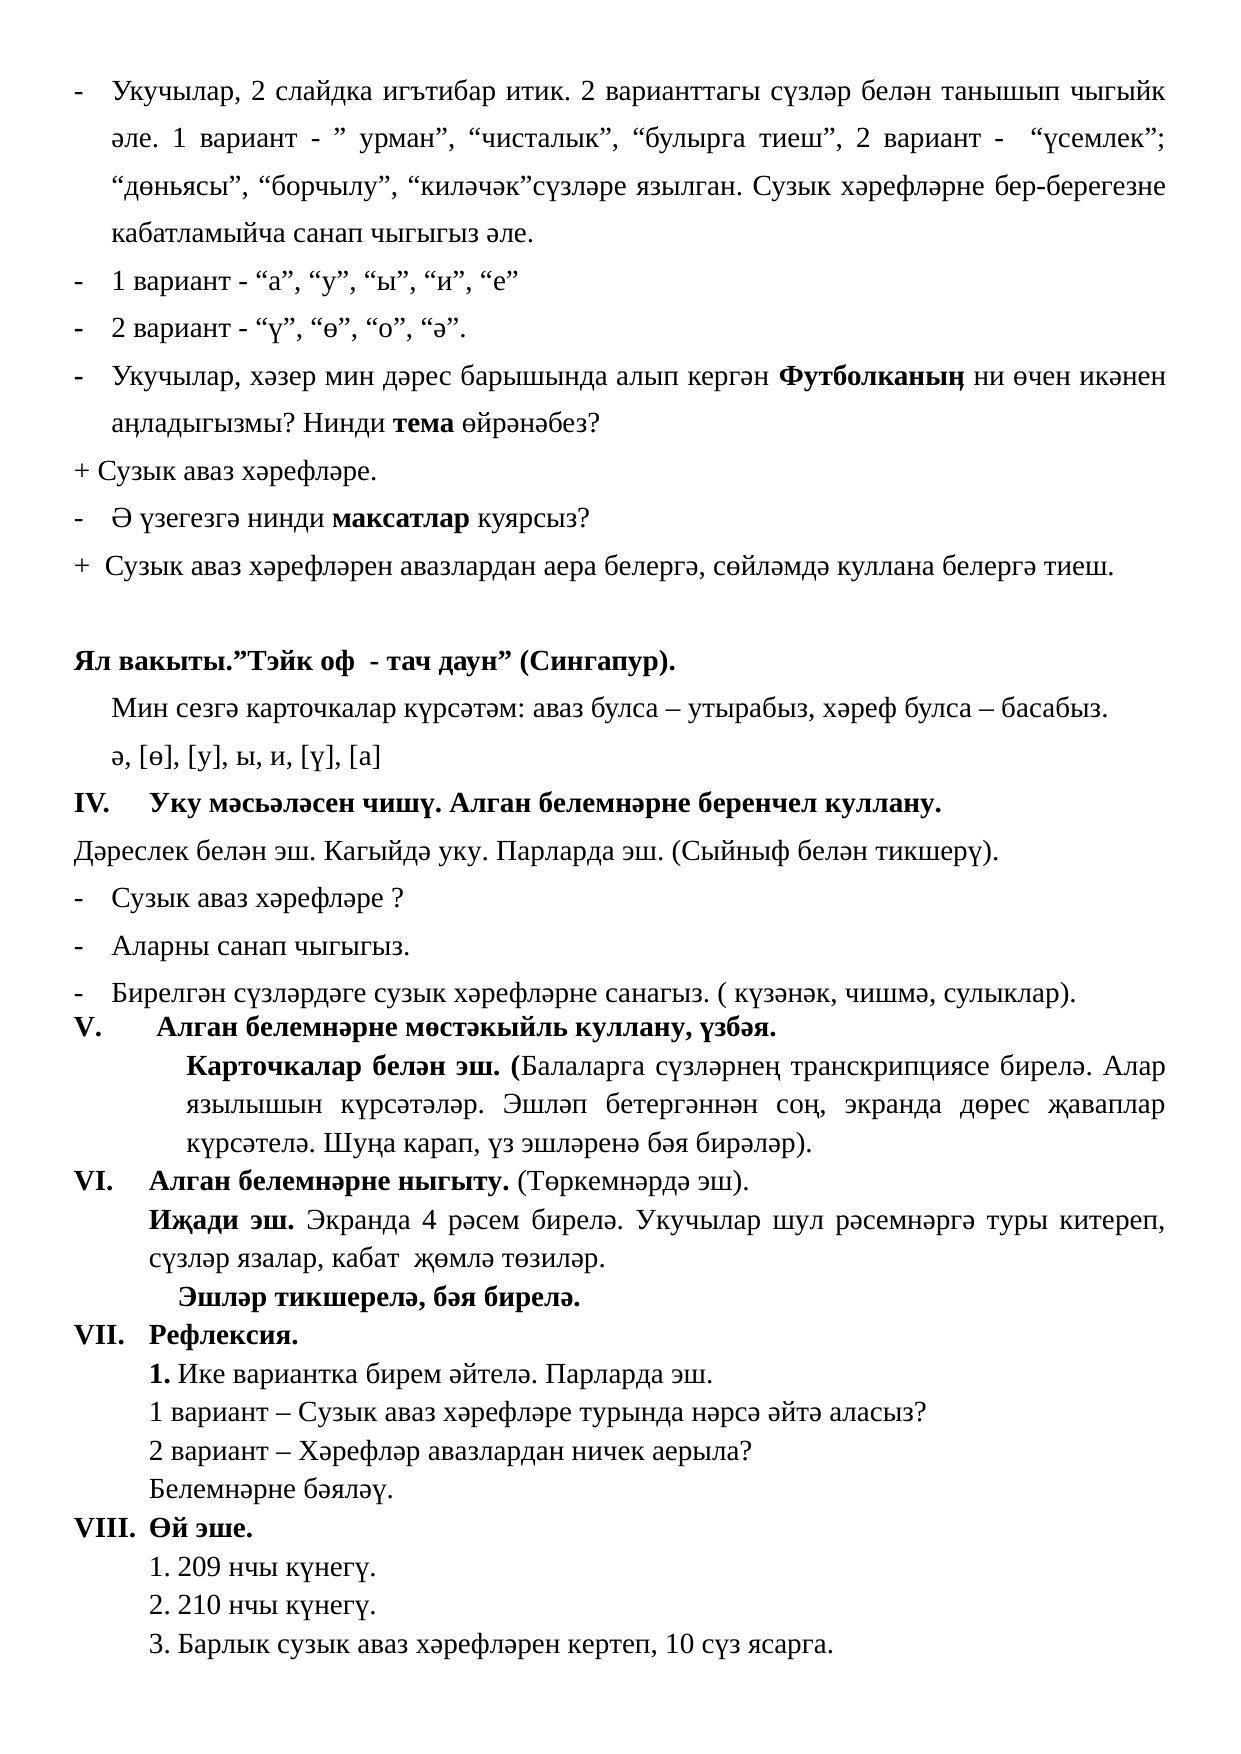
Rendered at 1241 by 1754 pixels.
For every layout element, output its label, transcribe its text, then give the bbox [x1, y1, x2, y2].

list Карточкалар белән эш. (Балаларга сүзлəрнең транскрипциясе бирелə. Алар язылышын күрсəтəлəр. Эшләп бетергәннән соң, экранда дөрес җаваплар күрсәтелә. Шуңа карап, үз эшләренә бәя бирәләр). [186, 1048, 1167, 1158]
list Алган белемнәрне ныгыту. (Төркемнәрдә эш). [74, 1163, 1167, 1197]
list Эшлəр тикшерелə, бəя бирелə. [177, 1279, 1167, 1312]
list Алган белемнәрне мөстәкыйль куллану, үзбәя. [74, 1009, 1167, 1043]
list Уку мәсьәләсен чишү. Алган белемнәрне беренчел куллану. [74, 772, 1167, 819]
list Мин сезгә карточкалар күрсəтəм: аваз булса – утырабыз, хəреф булса – басабыз. [111, 677, 1167, 724]
list + Сузык аваз хəрефлəре. [74, 439, 1167, 487]
list 1 вариант - “а”, “у”, “ы”, “и”, “е” [74, 249, 1167, 297]
list 210 нчы күнегү. [149, 1587, 1167, 1621]
list 2 вариант - “ү”, “ɵ”, “о”, “ə”. [74, 297, 1167, 344]
list Барлык сузык аваз хəрефлəрен кертеп, 10 сүз ясарга. [149, 1626, 1167, 1659]
list Сузык аваз хəрефлəре ? [74, 867, 1167, 914]
list Ә үзегезгә нинди максатлар куярсыз? [74, 487, 1167, 534]
list 1 вариант – Сузык аваз хəрефлəре турында нəрсə əйтə аласыз? [149, 1394, 1167, 1428]
list Ике вариантка бирем әйтелә. Парларда эш. [149, 1356, 1167, 1389]
list Дəреслек белəн эш. Кагыйдə уку. Парларда эш. (Сыйныф белəн тикшерү). [74, 819, 1167, 867]
list 209 нчы күнегү. [149, 1549, 1167, 1582]
list Өй эше. [74, 1510, 1167, 1544]
list Аларны санап чыгыгыз. [74, 914, 1167, 962]
list ə, [ɵ], [у], ы, и, [ү], [а] [111, 724, 1167, 772]
text + Сузык аваз хəрефлəрен авазлардан аера белергə, сɵйлəмдə куллана белергə тиеш. [74, 534, 1167, 582]
list Укучылар, 2 слайдка игътибар итик. 2 варианттагы сүзлəр белəн танышып чыгыйк əле. 1 вариант - ” урман”, “чисталык”, “булырга тиеш”, 2 вариант - “үсемлек”; “дɵньясы”, “борчылу”, “килəчəк”сүзлəре язылган. Сузык хəрефлəрне бер-берегезне кабатламыйча санап чыгыгыз əле. [74, 59, 1167, 249]
list Рефлексия. [74, 1317, 1167, 1351]
list Иҗади эш. Экранда 4 рәсем бирелә. Укучылар шул рәсемнәргә туры китереп, сүзлəр язалар, кабат җөмлә төзилəр. [149, 1202, 1167, 1274]
list Белемнәрне бәяләү. [149, 1472, 1167, 1505]
text Ял вакыты.”Тэйк оф - тач даун” (Сингапур). [74, 629, 1167, 677]
list Бирелгəн сүзлəрдəге сузык хəрефлəрне санагыз. ( күзəнəк, чишмə, сулыклар). [74, 962, 1167, 1009]
list 2 вариант – Хəрефлəр авазлардан ничек аерыла? [149, 1433, 1167, 1467]
list Укучылар, хəзер мин дəрес барышында алып кергəн Футболканыӊ ни ɵчен икəнен аӊладыгызмы? Нинди тема ɵйрəнəбез? [74, 344, 1167, 439]
